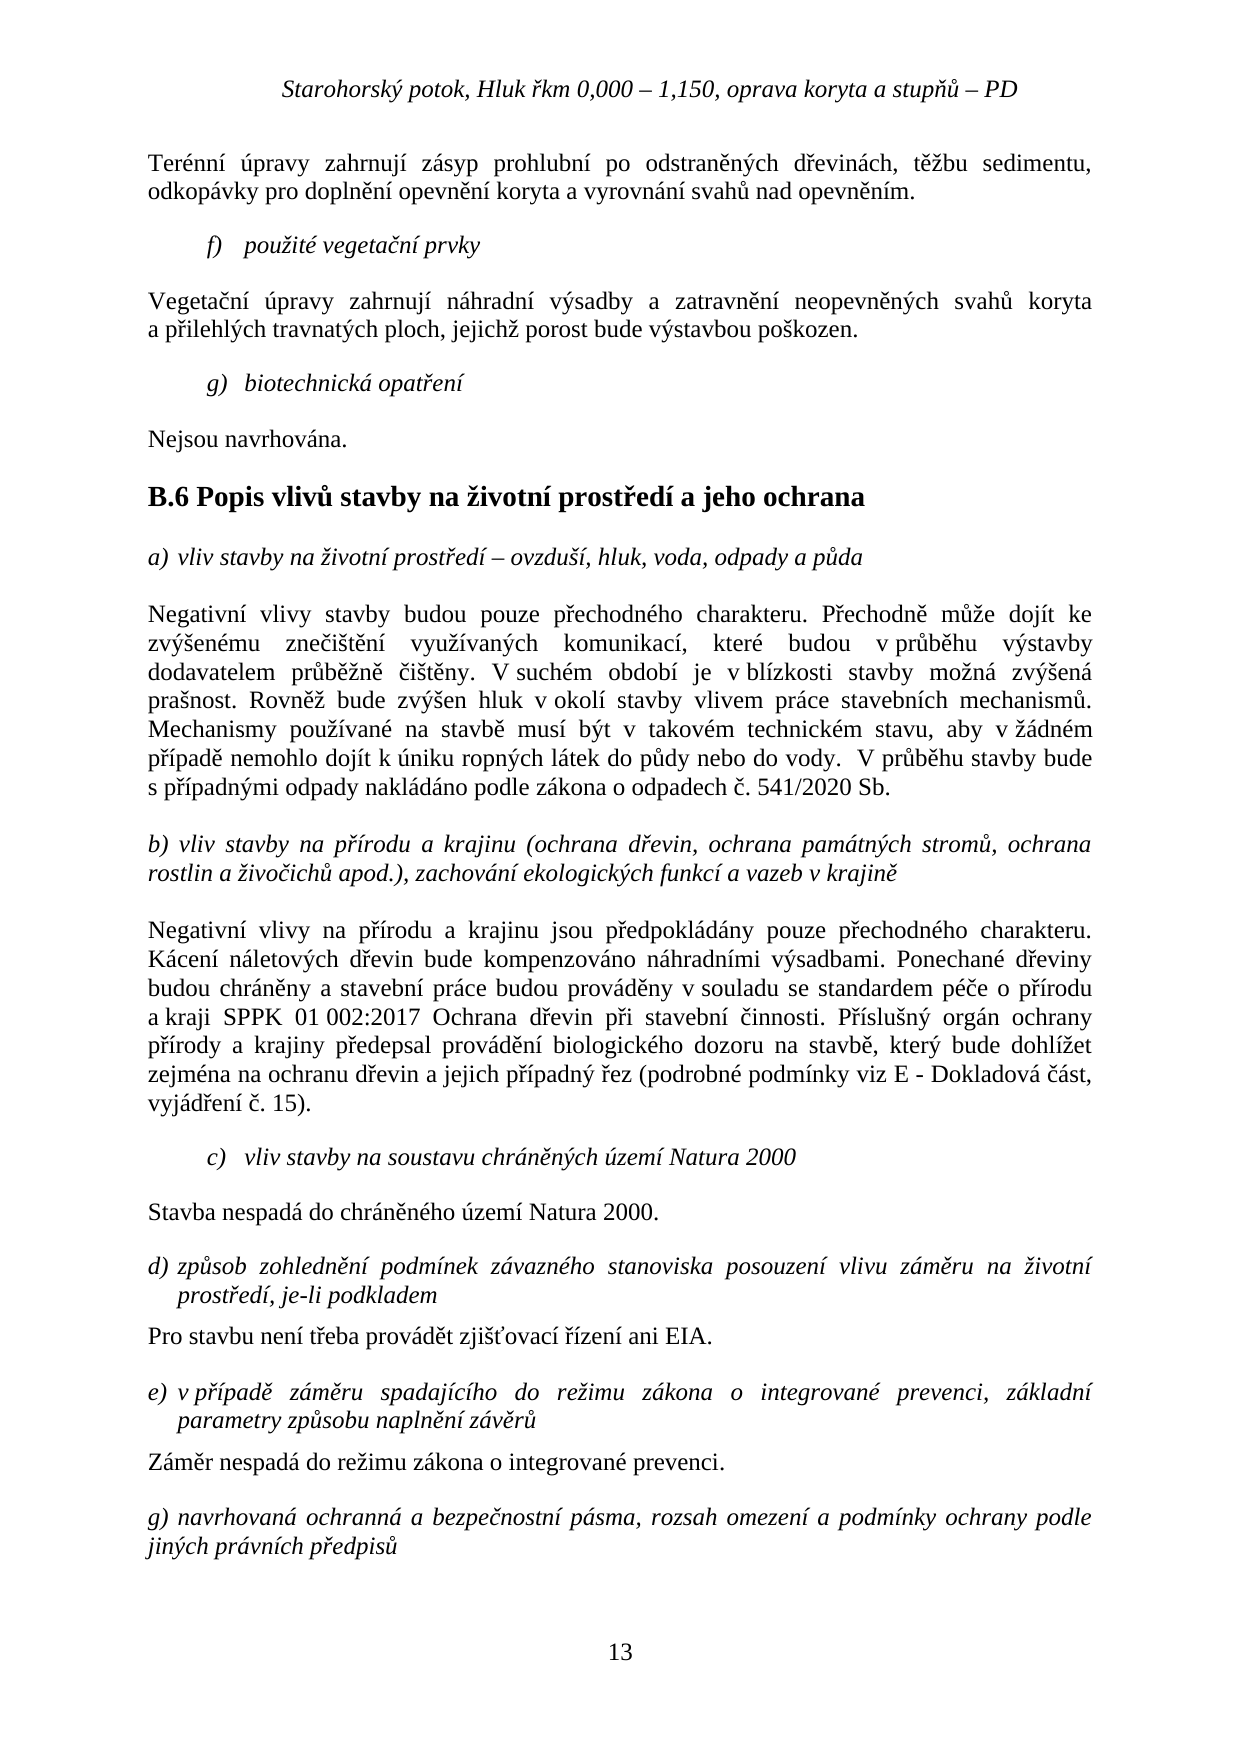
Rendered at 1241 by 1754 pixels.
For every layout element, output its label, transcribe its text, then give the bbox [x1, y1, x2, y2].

list Nejsou navrhována. [148, 424, 1093, 453]
list Záměr nespadá do režimu zákona o integrované prevenci. [148, 1447, 1093, 1476]
text Negativní vlivy stavby budou pouze přechodného charakteru. Přechodně může dojít ke zvýšenému znečištění využívaných komunikací, které budou v průběhu výstavby dodavatelem průběžně čištěny. V suchém období je v blízkosti stavby možná zvýšená prašnost. Rovněž bude zvýšen hluk v okolí stavby vlivem práce stavebních mechanismů. Mechanismy používané na stavbě musí být v takovém technickém stavu, aby v žádném případě nemohlo dojít k úniku ropných látek do půdy nebo do vody. V průběhu stavby bude s případnými odpady nakládáno podle zákona o odpadech č. 541/2020 Sb. [148, 599, 1093, 801]
text v případě záměru spadajícího do režimu zákona o integrované prevenci, základní parametry způsobu naplnění závěrů [148, 1377, 1093, 1434]
list použité vegetační prvky [148, 230, 1093, 259]
list způsob zohlednění podmínek závazného stanoviska posouzení vlivu záměru na životní prostředí, je-li podkladem [148, 1251, 1093, 1309]
list Pro stavbu není třeba provádět zjišťovací řízení ani EIA. [148, 1321, 1093, 1350]
list biotechnická opatření [148, 368, 1093, 397]
text Negativní vlivy na přírodu a krajinu jsou předpokládány pouze přechodného charakteru. Kácení náletových dřevin bude kompenzováno náhradními výsadbami. Ponechané dřeviny budou chráněny a stavební práce budou prováděny v souladu se standardem péče o přírodu a kraji SPPK 01 002:2017 Ochrana dřevin při stavební činnosti. Příslušný orgán ochrany přírody a krajiny předepsal provádění biologického dozoru na stavbě, který bude dohlížet zejména na ochranu dřevin a jejich případný řez (podrobné podmínky viz E - Dokladová část, vyjádření č. 15). [148, 916, 1093, 1117]
text Stavba nespadá do chráněného území Natura 2000. [148, 1197, 1093, 1226]
list vliv stavby na soustavu chráněných území Natura 2000 [148, 1142, 1093, 1171]
text Vegetační úpravy zahrnují náhradní výsadby a zatravnění neopevněných svahů koryta a přilehlých travnatých ploch, jejichž porost bude výstavbou poškozen. [148, 286, 1093, 343]
text b) vliv stavby na přírodu a krajinu (ochrana dřevin, ochrana památných stromů, ochrana rostlin a živočichů apod.), zachování ekologických funkcí a vazeb v krajině [148, 829, 1093, 887]
list vliv stavby na životní prostředí – ovzduší, hluk, voda, odpady a půda [148, 542, 1093, 571]
list g) navrhovaná ochranná a bezpečnostní pásma, rozsah omezení a podmínky ochrany podle jiných právních předpisů [148, 1502, 1093, 1560]
subtitle Popis vlivů stavby na životní prostředí a jeho ochrana [148, 479, 1093, 513]
list Terénní úpravy zahrnují zásyp prohlubní po odstraněných dřevinách, těžbu sedimentu, odkopávky pro doplnění opevnění koryta a vyrovnání svahů nad opevněním. [148, 148, 1093, 205]
